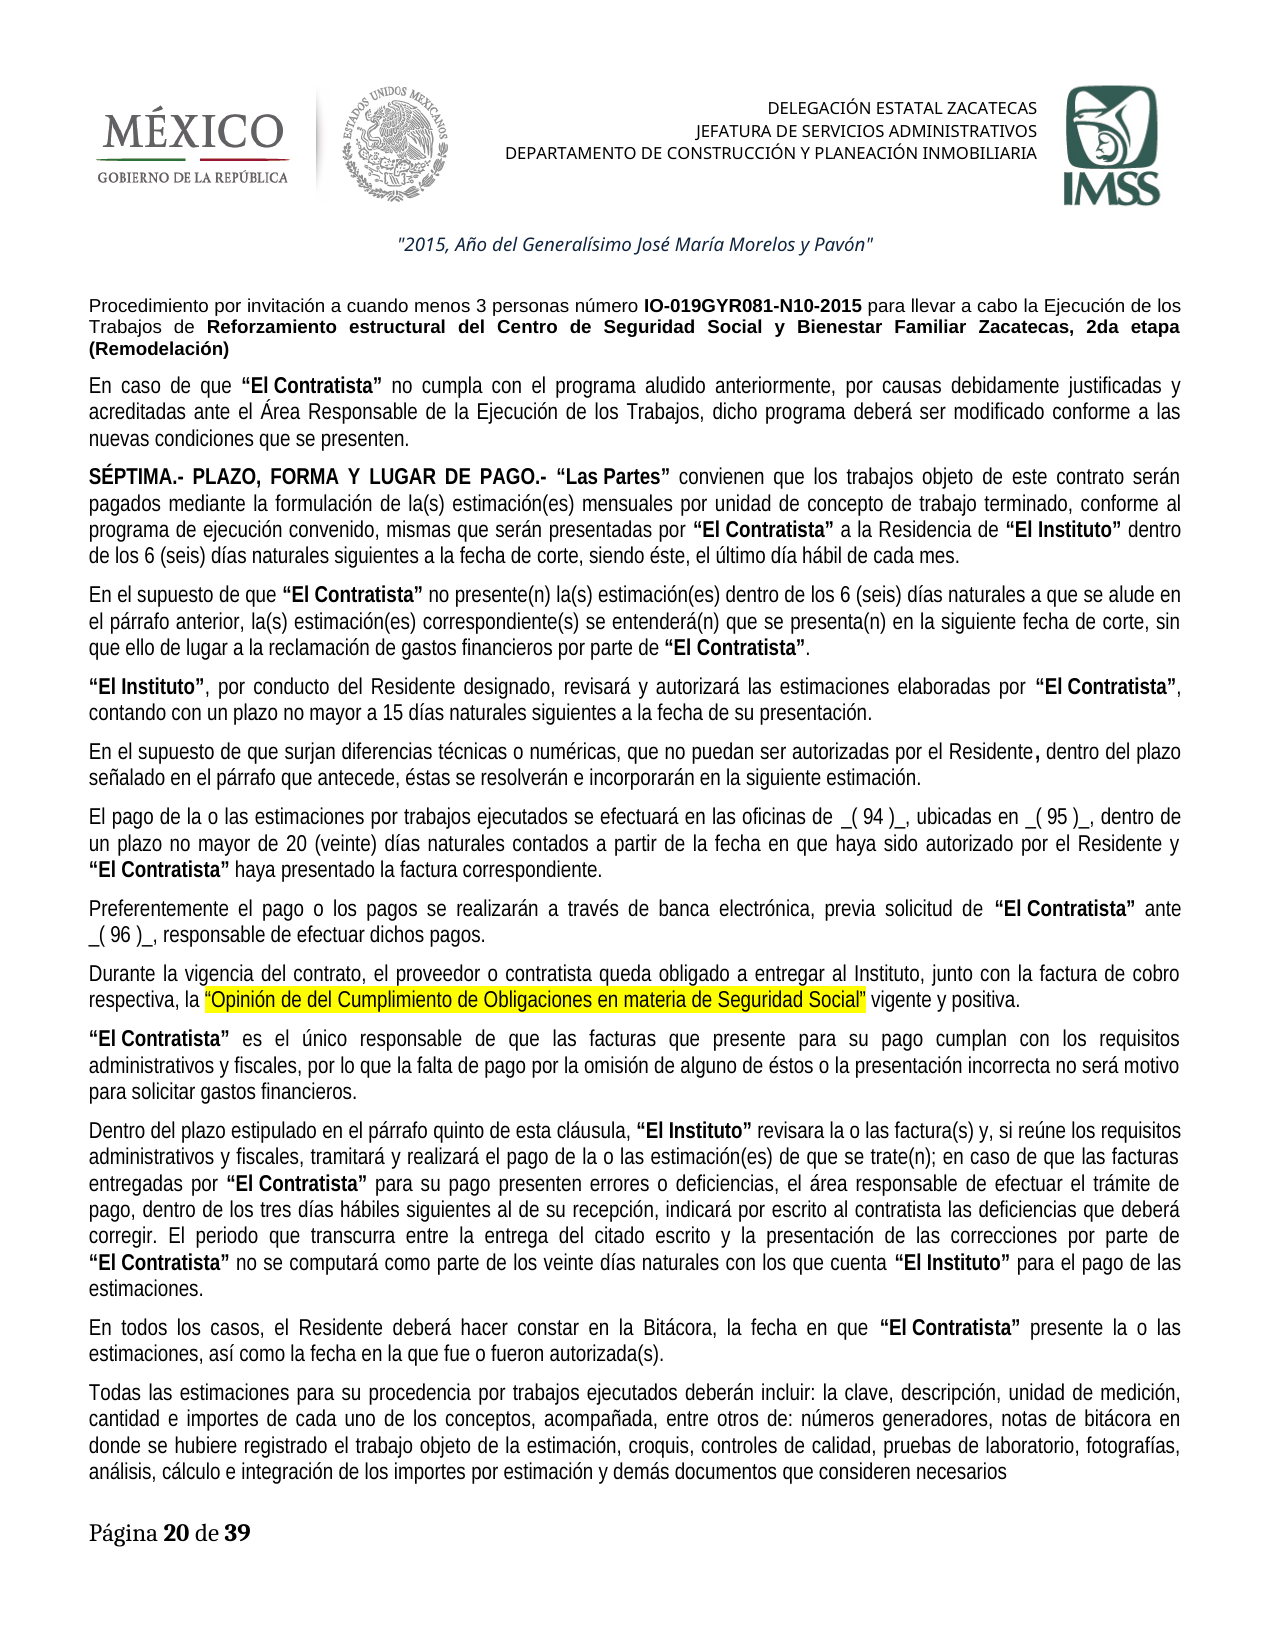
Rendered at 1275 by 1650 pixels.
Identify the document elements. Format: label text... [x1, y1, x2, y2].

picture [1059, 73, 1163, 213]
text En el supuesto de que surjan diferencias técnicas o numéricas, que no puedan ser autorizadas por el Residente, dentro del plazo señalado en el párrafo que antecede, éstas se resolverán e incorporarán en la siguiente estimación. [89, 738, 1181, 791]
picture [88, 73, 455, 213]
text Todas las estimaciones para su procedencia por trabajos ejecutados deberán incluir: la clave, descripción, unidad de medición, cantidad e importes de cada uno de los conceptos, acompañada, entre otros de: números generadores, notas de bitácora en donde se hubiere registrado el trabajo objeto de la estimación, croquis, controles de calidad, pruebas de laboratorio, fotografías, análisis, cálculo e integración de los importes por estimación y demás documentos que consideren necesarios [89, 1379, 1181, 1484]
text En el supuesto de que “El Contratista” no presente(n) la(s) estimación(es) dentro de los 6 (seis) días naturales a que se alude en el párrafo anterior, la(s) estimación(es) correspondiente(s) se entenderá(n) que se presenta(n) en la siguiente fecha de corte, sin que ello de lugar a la reclamación de gastos financieros por parte de “El Contratista”. [89, 581, 1181, 660]
text “El Instituto”, por conducto del Residente designado, revisará y autorizará las estimaciones elaboradas por “El Contratista”, contando con un plazo no mayor a 15 días naturales siguientes a la fecha de su presentación. [89, 673, 1181, 726]
text Durante la vigencia del contrato, el proveedor o contratista queda obligado a entregar al Instituto, junto con la factura de cobro respectiva, la “Opinión de del Cumplimiento de Obligaciones en materia de Seguridad Social” vigente y positiva. [89, 960, 1181, 1013]
text Preferentemente el pago o los pagos se realizarán a través de banca electrónica, previa solicitud de “El Contratista” ante _( 96 )_, responsable de efectuar dichos pagos. [89, 895, 1181, 947]
text Dentro del plazo estipulado en el párrafo quinto de esta cláusula, “El Instituto” revisara la o las factura(s) y, si reúne los requisitos administrativos y fiscales, tramitará y realizará el pago de la o las estimación(es) de que se trate(n); en caso de que las facturas entregadas por “El Contratista” para su pago presenten errores o deficiencias, el área responsable de efectuar el trámite de pago, dentro de los tres días hábiles siguientes al de su recepción, indicará por escrito al contratista las deficiencias que deberá corregir. El periodo que transcurra entre la entrega del citado escrito y la presentación de las correcciones por parte de “El Contratista” no se computará como parte de los veinte días naturales con los que cuenta “El Instituto” para el pago de las estimaciones. [89, 1117, 1181, 1301]
text En caso de que “El Contratista” no cumpla con el programa aludido anteriormente, por causas debidamente justificadas y acreditadas ante el Área Responsable de la Ejecución de los Trabajos, dicho programa deberá ser modificado conforme a las nuevas condiciones que se presenten. [89, 372, 1181, 451]
text “El Contratista” es el único responsable de que las facturas que presente para su pago cumplan con los requisitos administrativos y fiscales, por lo que la falta de pago por la omisión de alguno de éstos o la presentación incorrecta no será motivo para solicitar gastos financieros. [89, 1025, 1181, 1104]
text SÉPTIMA.- PLAZO, FORMA Y LUGAR DE PAGO.- “Las Partes” convienen que los trabajos objeto de este contrato serán pagados mediante la formulación de la(s) estimación(es) mensuales por unidad de concepto de trabajo terminado, conforme al programa de ejecución convenido, mismas que serán presentadas por “El Contratista” a la Residencia de “El Instituto” dentro de los 6 (seis) días naturales siguientes a la fecha de corte, siendo éste, el último día hábil de cada mes. [89, 463, 1181, 569]
text El pago de la o las estimaciones por trabajos ejecutados se efectuará en las oficinas de _( 94 )_, ubicadas en _( 95 )_, dentro de un plazo no mayor de 20 (veinte) días naturales contados a partir de la fecha en que haya sido autorizado por el Residente y “El Contratista” haya presentado la factura correspondiente. [89, 803, 1181, 882]
text En todos los casos, el Residente deberá hacer constar en la Bitácora, la fecha en que “El Contratista” presente la o las estimaciones, así como la fecha en la que fue o fueron autorizada(s). [89, 1314, 1181, 1366]
